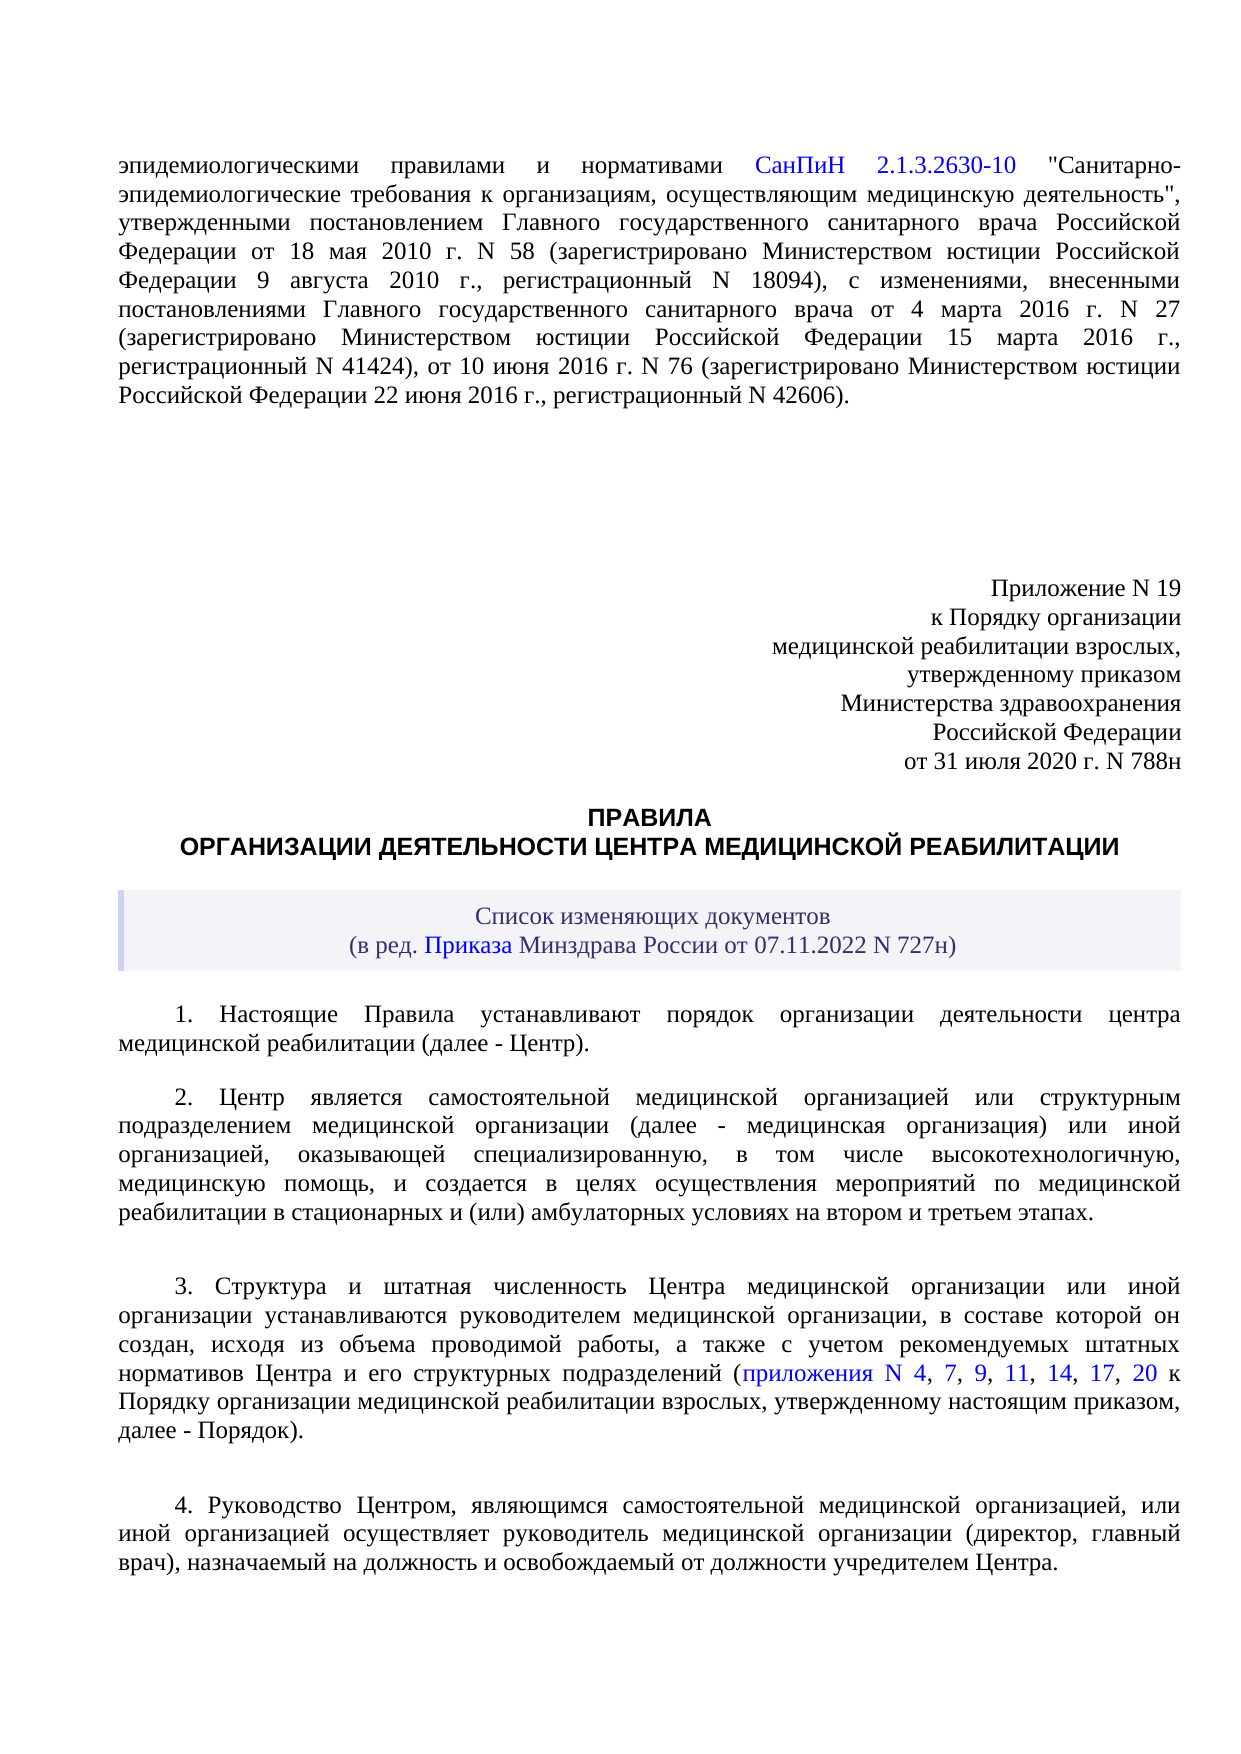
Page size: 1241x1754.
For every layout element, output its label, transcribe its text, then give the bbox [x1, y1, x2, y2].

text Приложение N 19 [118, 573, 1181, 602]
text утвержденному приказом [118, 659, 1181, 688]
text 2. Центр является самостоятельной медицинской организацией или структурным подразделением медицинской организации (далее - медицинская организация) или иной организацией, оказывающей специализированную, в том числе высокотехнологичную, медицинскую помощь, и создается в целях осуществления мероприятий по медицинской реабилитации в стационарных и (или) амбулаторных условиях на втором и третьем этапах. [118, 1082, 1181, 1226]
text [118, 150, 1181, 409]
text Российской Федерации [118, 717, 1181, 746]
text 4. Руководство Центром, являющимся самостоятельной медицинской организацией, или иной организацией осуществляет руководитель медицинской организации (директор, главный врач), назначаемый на должность и освобождаемый от должности учредителем Центра. [118, 1490, 1181, 1576]
text к Порядку организации [118, 602, 1181, 631]
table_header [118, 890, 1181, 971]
text 3. Структура и штатная численность Центра медицинской организации или иной организации устанавливаются руководителем медицинской организации, в составе которой он создан, исходя из объема проводимой работы, а также с учетом рекомендуемых штатных нормативов Центра и его структурных подразделений (приложения N 4, 7, 9, 11, 14, 17, 20 к Порядку организации медицинской реабилитации взрослых, утвержденному настоящим приказом, далее - Порядок). [118, 1271, 1181, 1444]
title ОРГАНИЗАЦИИ ДЕЯТЕЛЬНОСТИ ЦЕНТРА МЕДИЦИНСКОЙ РЕАБИЛИТАЦИИ [118, 832, 1181, 861]
text от 31 июля 2020 г. N 788н [118, 746, 1181, 774]
text 1. Настоящие Правила устанавливают порядок организации деятельности центра медицинской реабилитации (далее - Центр). [118, 999, 1181, 1057]
title ПРАВИЛА [118, 803, 1181, 832]
text Министерства здравоохранения [118, 688, 1181, 717]
text медицинской реабилитации взрослых, [118, 631, 1181, 659]
